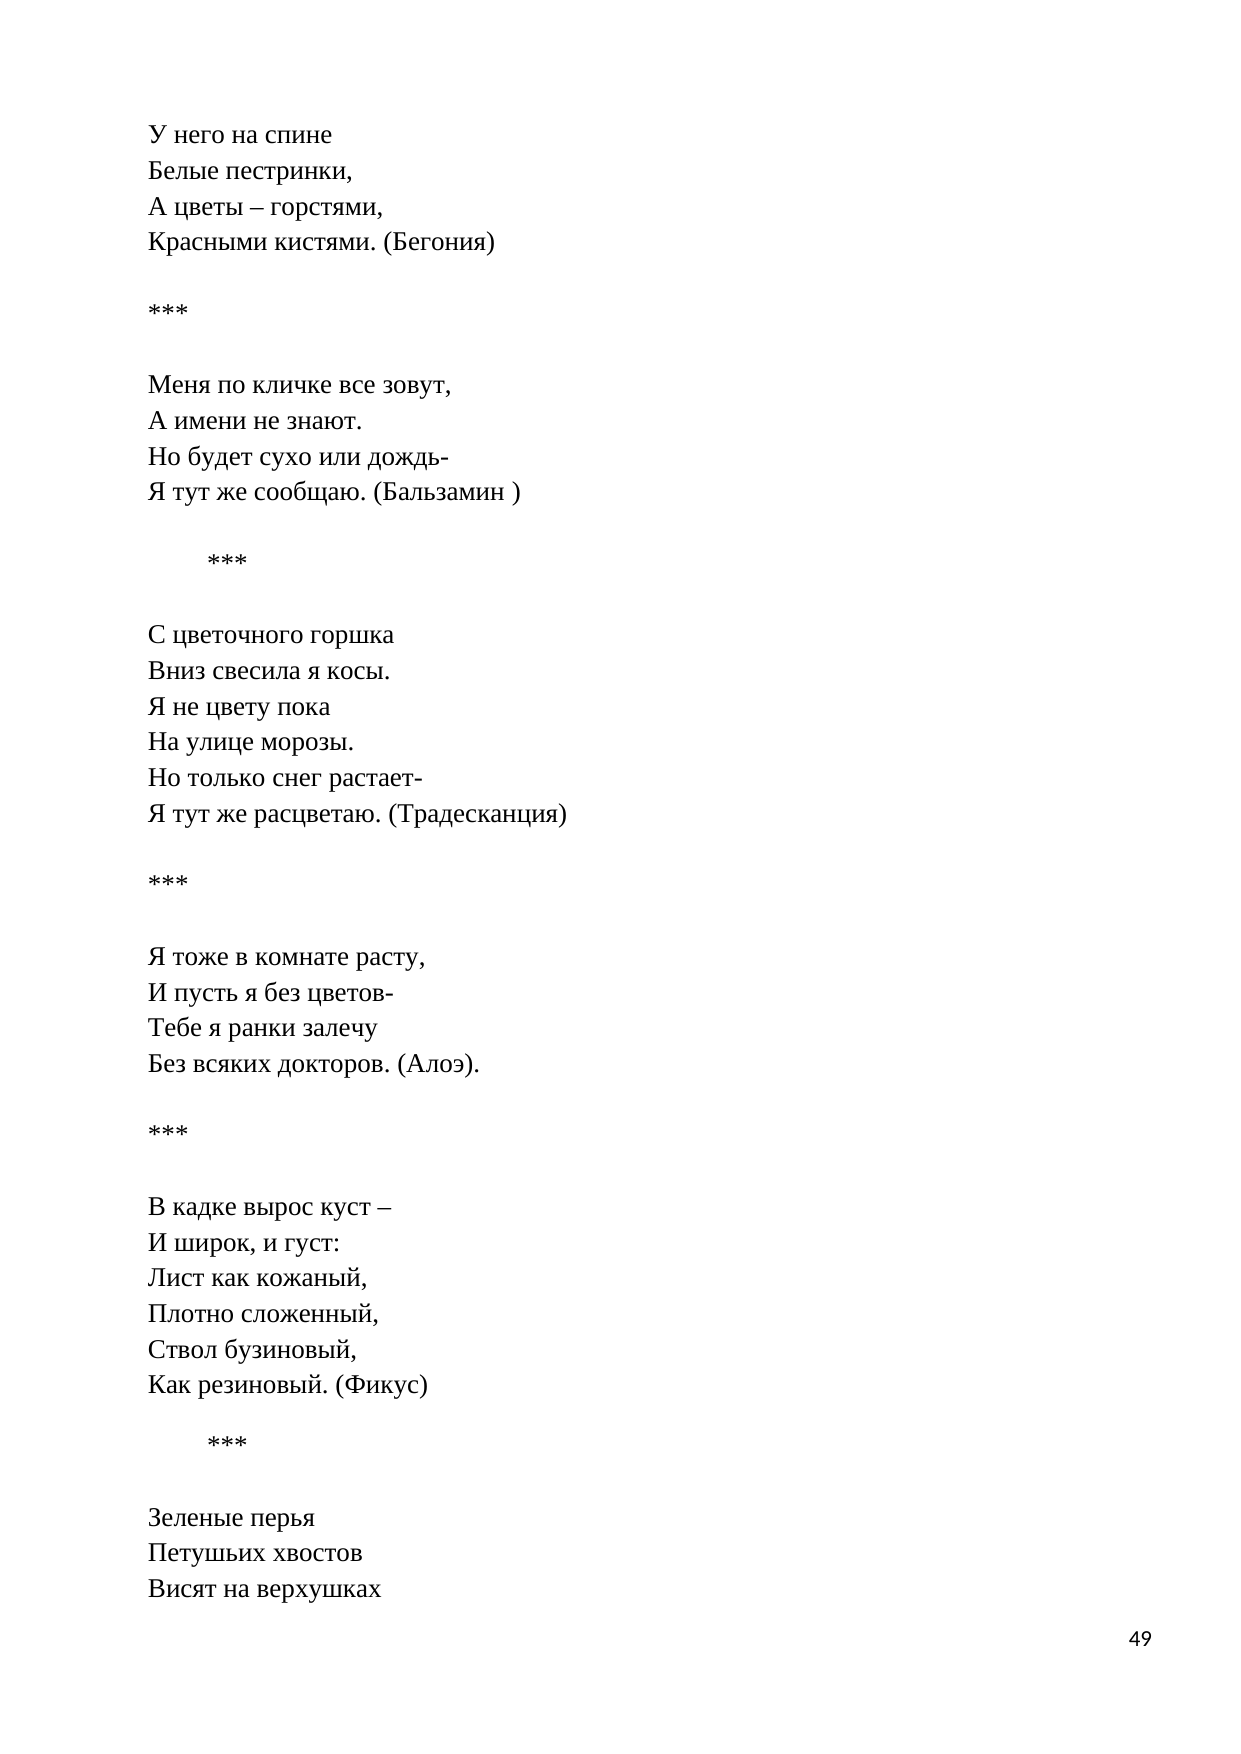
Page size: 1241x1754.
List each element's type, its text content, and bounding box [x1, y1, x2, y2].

text В кадке вырос куст – И широк, и густ: Лист как кожаный, Плотно сложенный, Ствол бузиновый, Как резиновый. (Фикус) [148, 1190, 1152, 1400]
text Я тоже в комнате расту, И пусть я без цветов- Тебе я ранки залечу Без всяких докторов. (Алоэ). *** [148, 940, 1152, 1150]
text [148, 1465, 1152, 1603]
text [148, 118, 1152, 328]
text С цветочного горшка Вниз свесила я косы. Я не цвету пока На улице морозы. Но только снег растает- Я тут же расцветаю. (Традесканция) *** [148, 583, 1152, 899]
text Меня по кличке все зовут, А имени не знают. Но будет сухо или дождь- Я тут же сообщаю. (Бальзамин ) [148, 368, 1152, 507]
text *** [148, 547, 1152, 578]
text *** [148, 1429, 1152, 1461]
